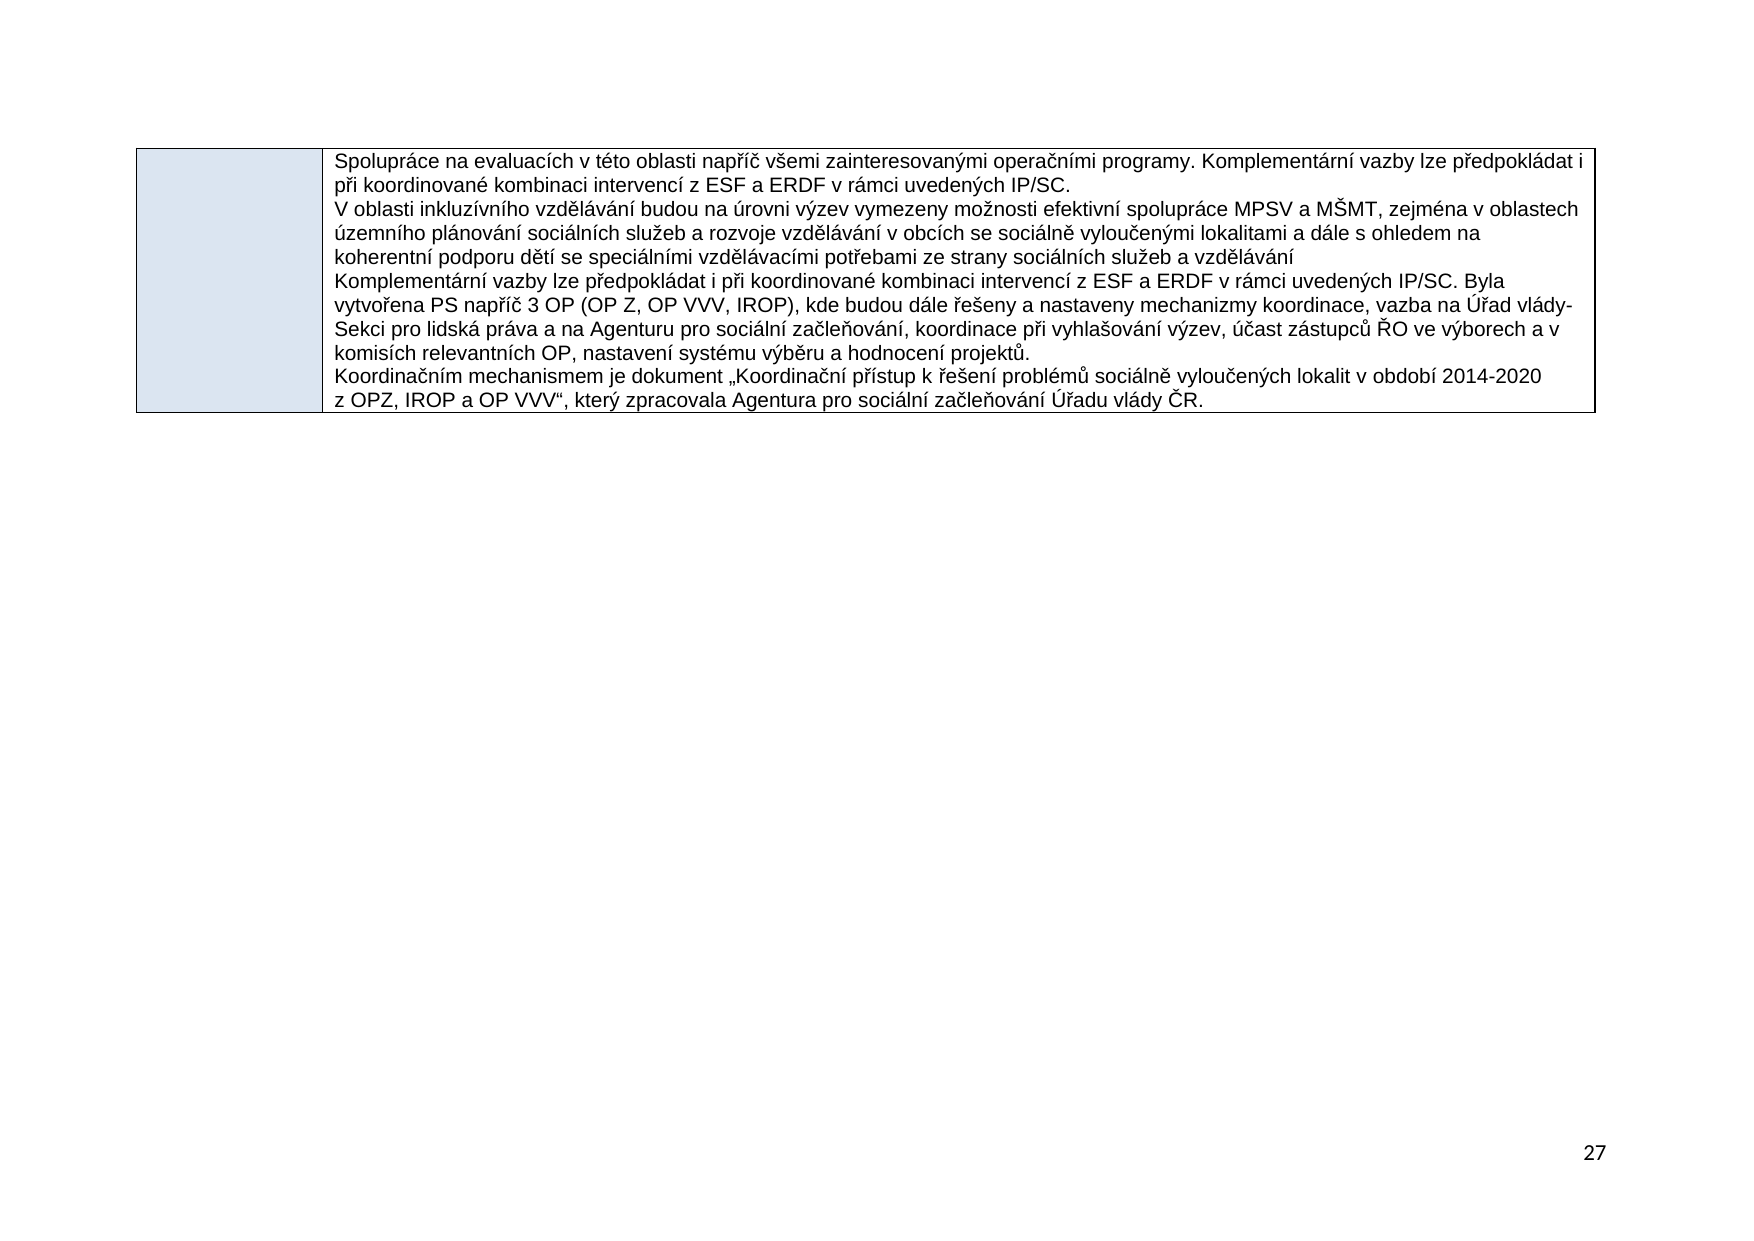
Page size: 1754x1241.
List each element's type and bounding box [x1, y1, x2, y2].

table_cell [323, 149, 1594, 412]
table_cell [137, 149, 322, 412]
